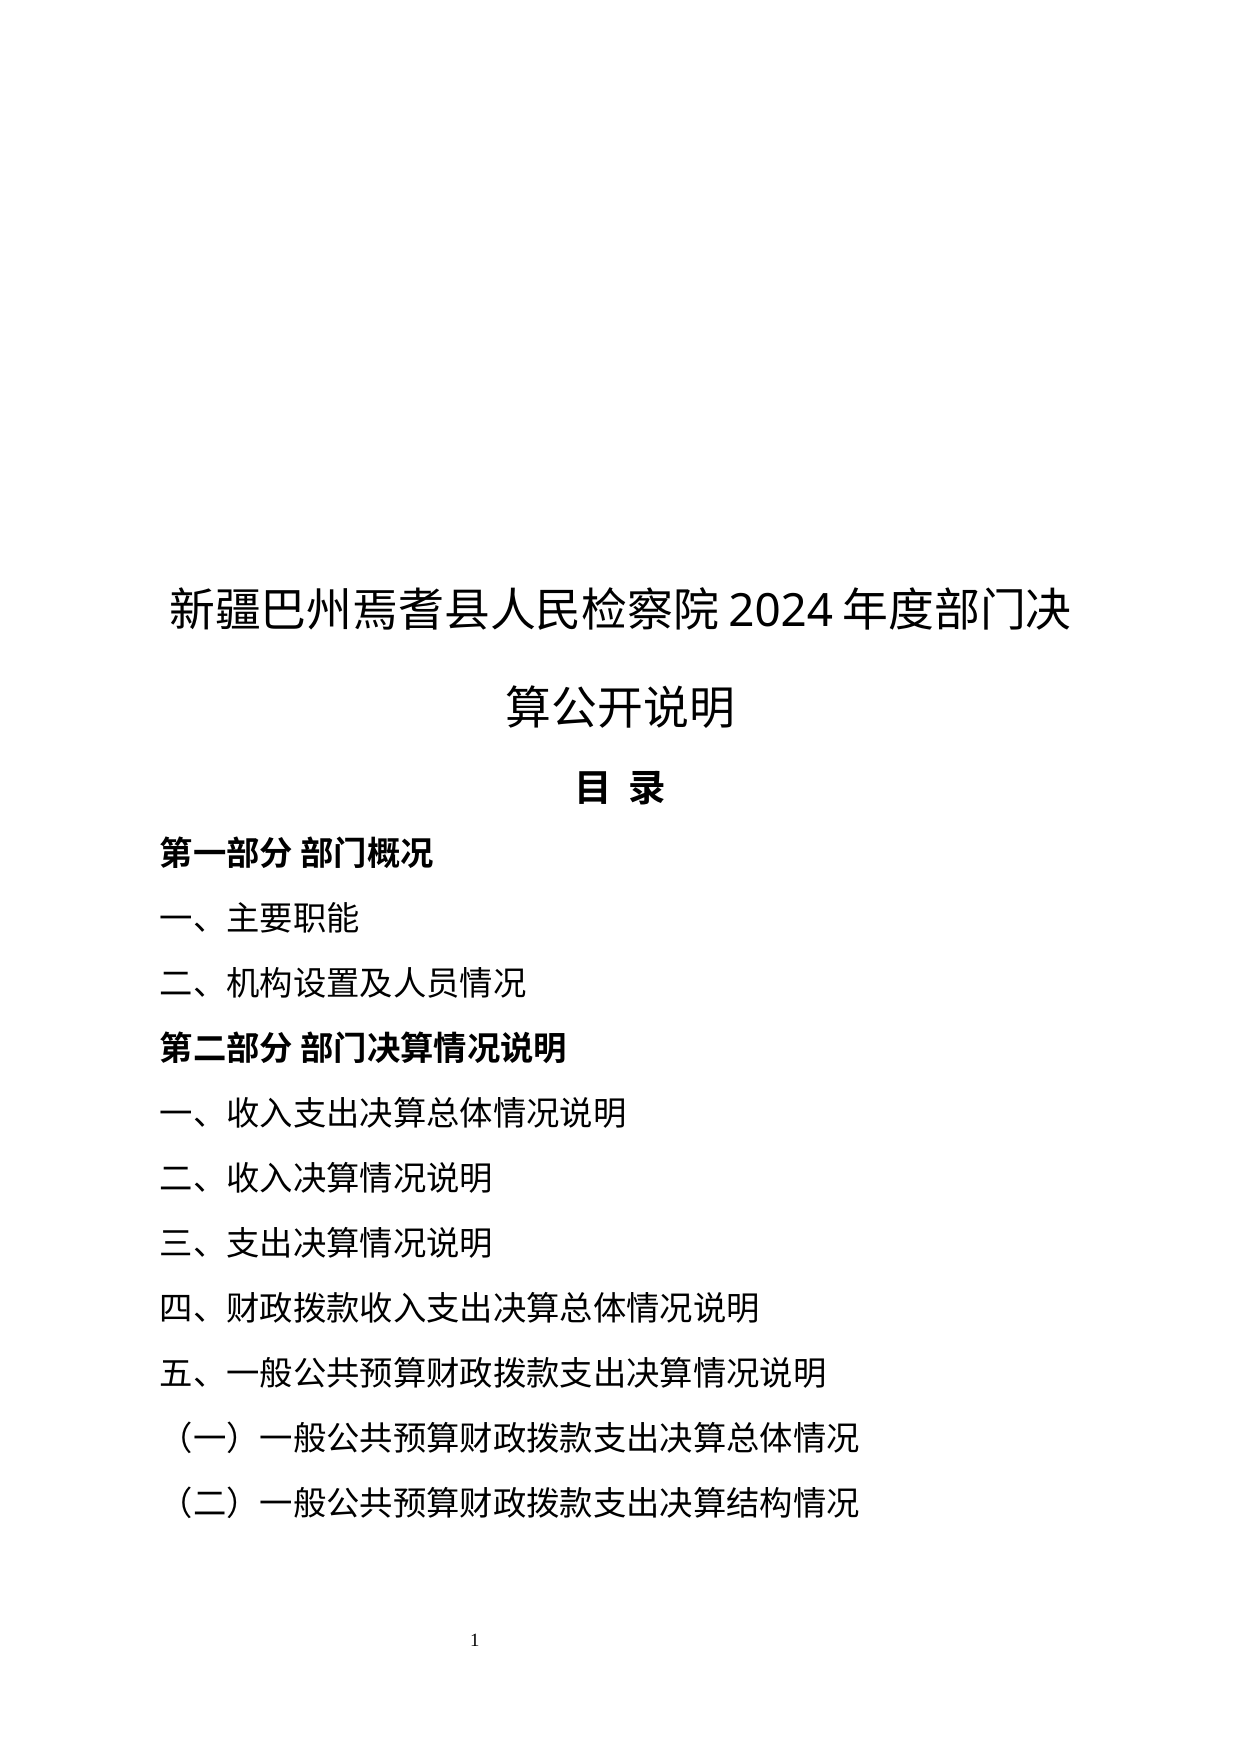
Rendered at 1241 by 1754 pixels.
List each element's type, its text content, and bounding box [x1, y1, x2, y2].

text （二）一般公共预算财政拨款支出决算结构情况 [159, 1468, 1081, 1533]
text （一）一般公共预算财政拨款支出决算总体情况 [159, 1403, 1081, 1468]
text 一、收入支出决算总体情况说明 [159, 1078, 1081, 1143]
text 二、机构设置及人员情况 [159, 948, 1081, 1013]
text 目 录 [159, 753, 1081, 818]
text 第二部分 部门决算情况说明 [159, 1013, 1081, 1078]
text 四、财政拨款收入支出决算总体情况说明 [159, 1273, 1081, 1338]
text 三、支出决算情况说明 [159, 1208, 1081, 1273]
text 新疆巴州焉耆县人民检察院2024年度部门决算公开说明 [159, 558, 1081, 753]
text 一、主要职能 [159, 883, 1081, 948]
text 五、一般公共预算财政拨款支出决算情况说明 [159, 1338, 1081, 1403]
text 二、收入决算情况说明 [159, 1143, 1081, 1208]
text 第一部分 部门概况 [159, 818, 1081, 883]
